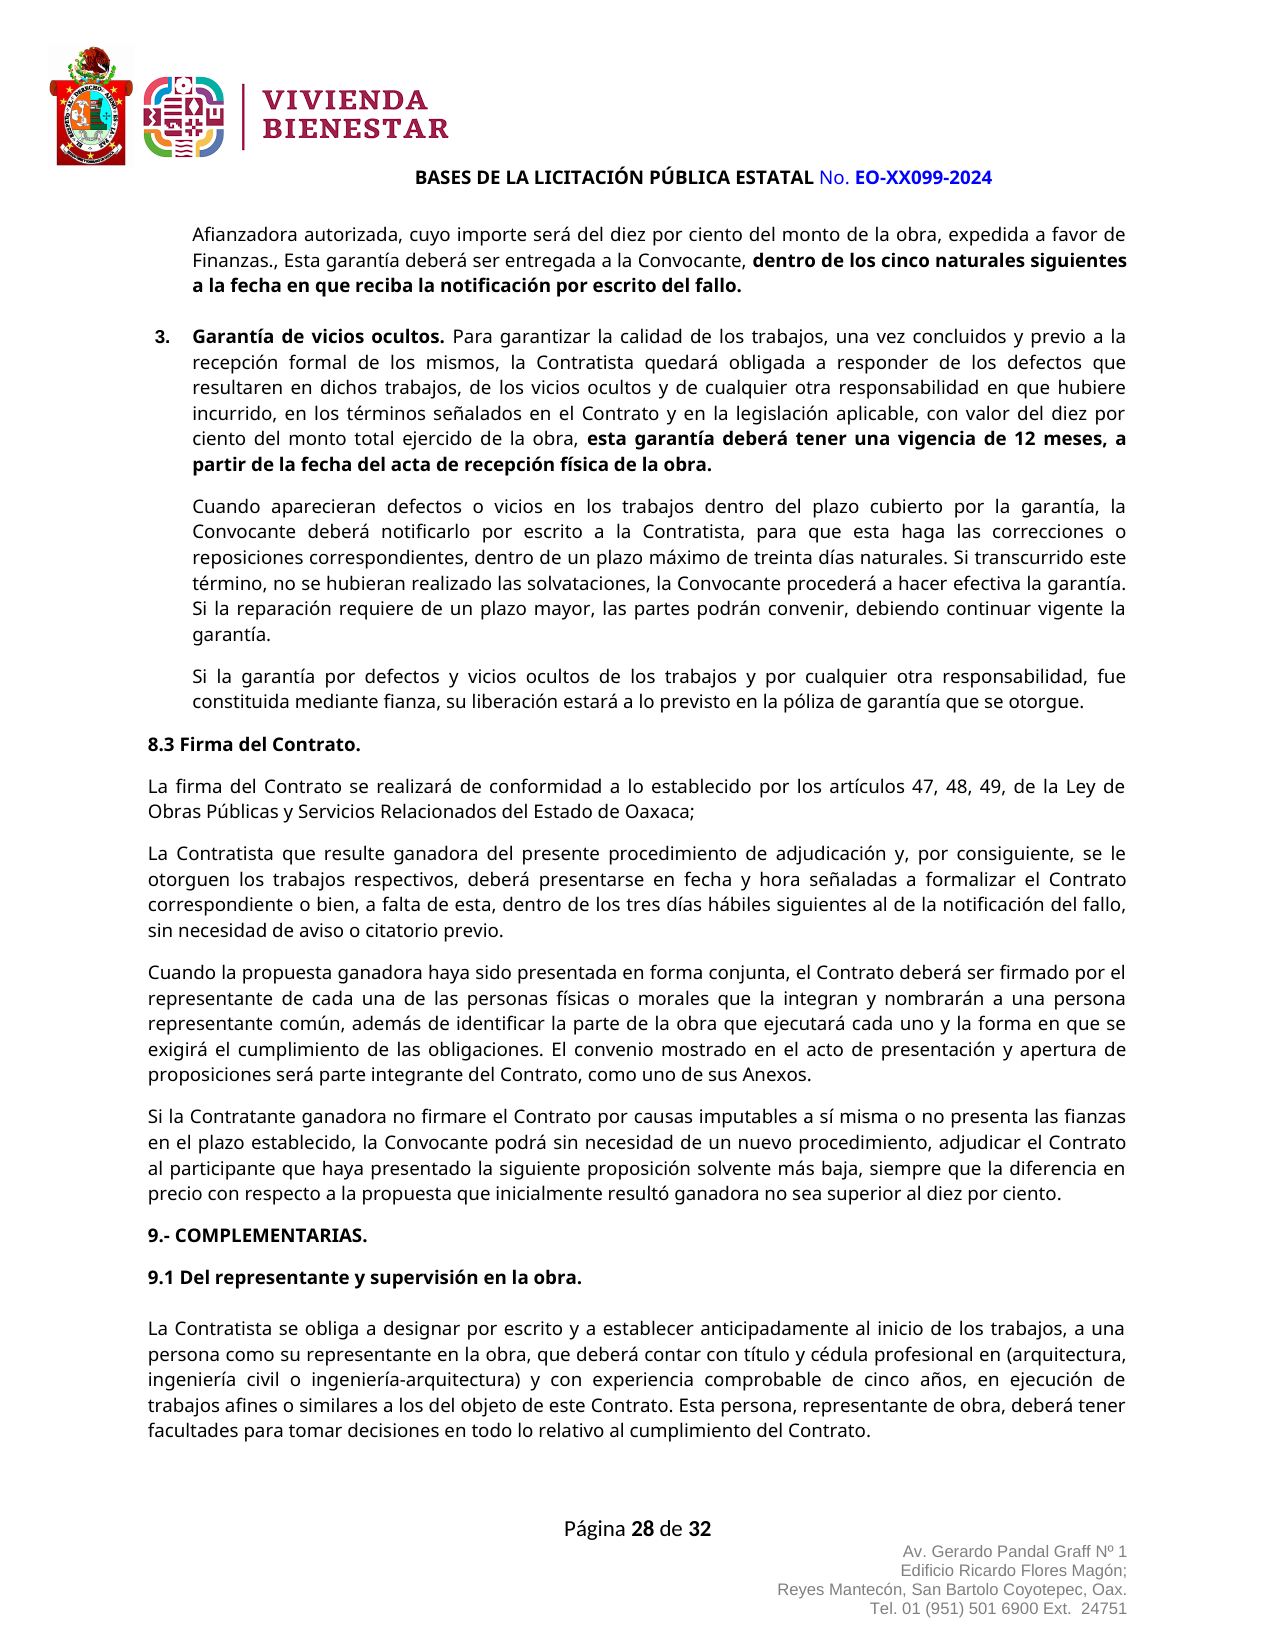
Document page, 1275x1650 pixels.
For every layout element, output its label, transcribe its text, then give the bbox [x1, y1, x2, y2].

list Garantía de vicios ocultos. Para garantizar la calidad de los trabajos, una vez concluidos y previo a la recepción formal de los mismos, la Contratista quedará obligada a responder de los defectos que resultaren en dichos trabajos, de los vicios ocultos y de cualquier otra responsabilidad en que hubiere incurrido, en los términos señalados en el Contrato y en la legislación aplicable, con valor del diez por ciento del monto total ejercido de la obra, esta garantía deberá tener una vigencia de 12 meses, a partir de la fecha del acta de recepción física de la obra. [154, 323, 1127, 477]
text 8.3 Firma del Contrato. [148, 731, 1127, 756]
text Si la garantía por defectos y vicios ocultos de los trabajos y por cualquier otra responsabilidad, fue constituida mediante fianza, su liberación estará a lo previsto en la póliza de garantía que se otorgue. [192, 663, 1127, 714]
text Cuando aparecieran defectos o vicios en los trabajos dentro del plazo cubierto por la garantía, la Convocante deberá notificarlo por escrito a la Contratista, para que esta haga las correcciones o reposiciones correspondientes, dentro de un plazo máximo de treinta días naturales. Si transcurrido este término, no se hubieran realizado las solvataciones, la Convocante procederá a hacer efectiva la garantía. Si la reparación requiere de un plazo mayor, las partes podrán convenir, debiendo continuar vigente la garantía. [192, 493, 1127, 646]
text La Contratista se obliga a designar por escrito y a establecer anticipadamente al inicio de los trabajos, a una persona como su representante en la obra, que deberá contar con título y cédula profesional en (arquitectura, ingeniería civil o ingeniería-arquitectura) y con experiencia comprobable de cinco años, en ejecución de trabajos afines o similares a los del objeto de este Contrato. Esta persona, representante de obra, deberá tener facultades para tomar decisiones en todo lo relativo al cumplimiento del Contrato. [148, 1316, 1127, 1443]
text La Contratista que resulte ganadora del presente procedimiento de adjudicación y, por consiguiente, se le otorguen los trabajos respectivos, deberá presentarse en fecha y hora señaladas a formalizar el Contrato correspondiente o bien, a falta de esta, dentro de los tres días hábiles siguientes al de la notificación del fallo, sin necesidad de aviso o citatorio previo. [148, 841, 1127, 943]
text Si la Contratante ganadora no firmare el Contrato por causas imputables a sí misma o no presenta las fianzas en el plazo establecido, la Convocante podrá sin necesidad de un nuevo procedimiento, adjudicar el Contrato al participante que haya presentado la siguiente proposición solvente más baja, siempre que la diferencia en precio con respecto a la propuesta que inicialmente resultó ganadora no sea superior al diez por ciento. [148, 1104, 1127, 1206]
text 9.1 Del representante y supervisión en la obra. [148, 1265, 1127, 1290]
picture [140, 68, 465, 166]
text 9.- COMPLEMENTARIAS. [148, 1222, 1127, 1248]
text Cuando la propuesta ganadora haya sido presentada en forma conjunta, el Contrato deberá ser firmado por el representante de cada una de las personas físicas o morales que la integran y nombrarán a una persona representante común, además de identificar la parte de la obra que ejecutará cada uno y la forma en que se exigirá el cumplimiento de las obligaciones. El convenio mostrado en el acto de presentación y apertura de proposiciones será parte integrante del Contrato, como uno de sus Anexos. [148, 959, 1127, 1087]
picture [47, 45, 135, 168]
text La firma del Contrato se realizará de conformidad a lo establecido por los artículos 47, 48, 49, de la Ley de Obras Públicas y Servicios Relacionados del Estado de Oaxaca; [148, 773, 1127, 824]
